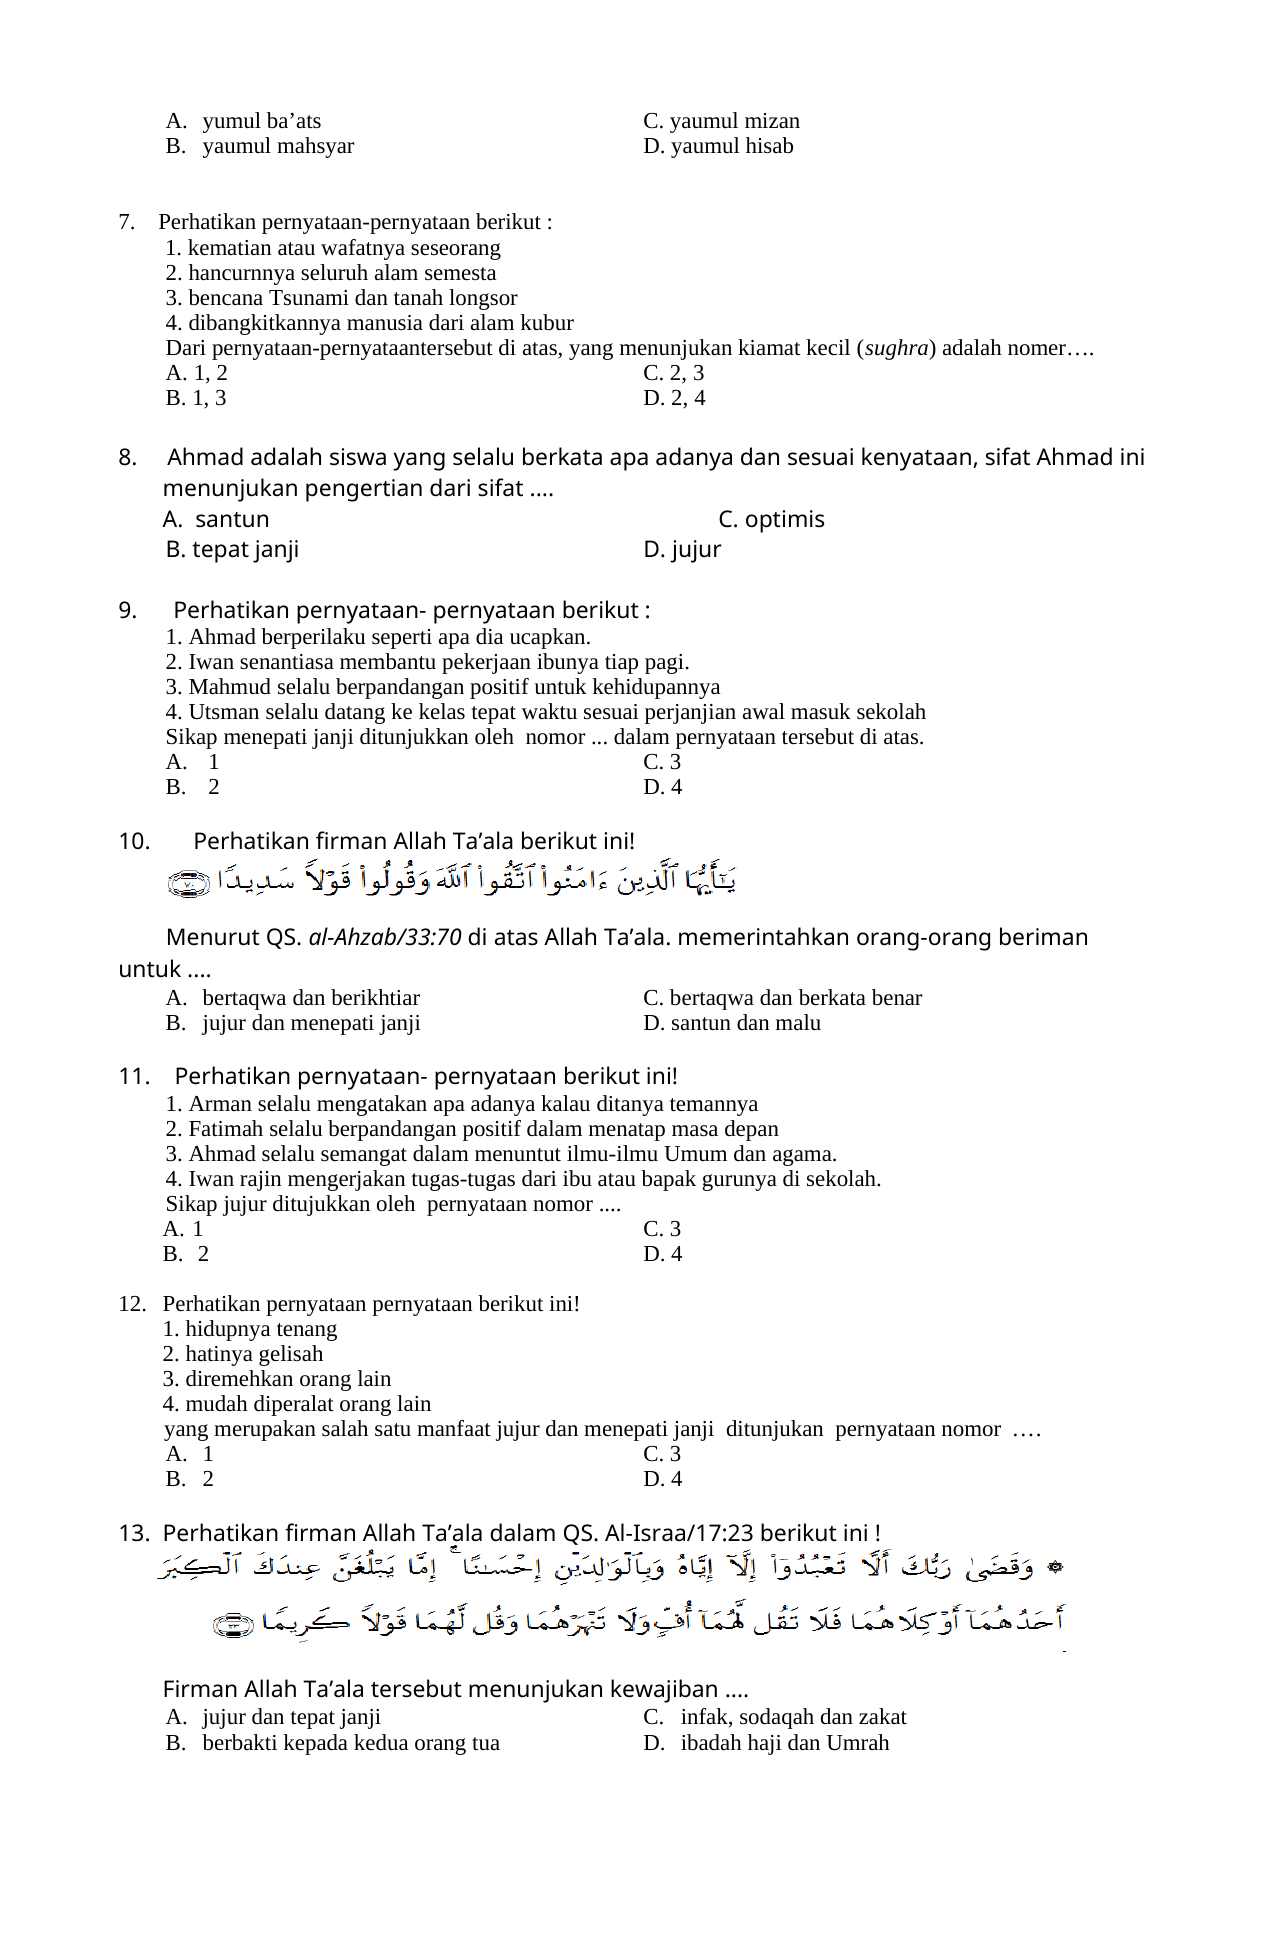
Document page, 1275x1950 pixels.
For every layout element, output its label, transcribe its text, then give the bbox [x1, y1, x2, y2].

text 4. Iwan rajin mengerjakan tugas-tugas dari ibu atau bapak gurunya di sekolah. [165, 1166, 1157, 1191]
picture [161, 856, 749, 916]
text 1. Ahmad berperilaku seperti apa dia ucapkan. [165, 625, 1157, 650]
text 8. Ahmad adalah siswa yang selalu berkata apa adanya dan sesuai kenyataan, sifat Ahmad ini menunjukan pengertian dari sifat .... [118, 440, 1157, 503]
text A. santun C. optimis [118, 503, 1157, 534]
text B. jujur dan menepati janji D. santun dan malu [165, 1010, 1157, 1035]
text 4. dibangkitkannya manusia dari alam kubur [165, 311, 1157, 336]
text 1. Arman selalu mengatakan apa adanya kalau ditanya temannya [165, 1091, 1157, 1116]
text 3. diremehkan orang lain [118, 1367, 1157, 1392]
list 2 D. 4 [162, 1241, 1157, 1266]
text A. jujur dan tepat janji C. infak, sodaqah dan zakat [165, 1704, 1157, 1729]
text 3. bencana Tsunami dan tanah longsor [165, 286, 1157, 311]
text 12. Perhatikan pernyataan pernyataan berikut ini! 1. hidupnya tenang [118, 1291, 1157, 1342]
text 1. kematian atau wafatnya seseorang [118, 234, 1157, 261]
list 2 D. 4 [165, 775, 1157, 800]
text 2. Iwan senantiasa membantu pekerjaan ibunya tiap pagi. [165, 650, 1157, 675]
text 2. Fatimah selalu berpandangan positif dalam menatap masa depan [165, 1116, 1157, 1141]
text 3. Ahmad selalu semangat dalam menuntut ilmu-ilmu Umum dan agama. [165, 1141, 1157, 1166]
text B. berbakti kepada kedua orang tua D. ibadah haji dan Umrah [165, 1729, 1157, 1755]
text B. yaumul mahsyar D. yaumul hisab [165, 133, 1157, 158]
text A. 1 C. 3 [165, 1442, 1157, 1467]
text 13. Perhatikan firman Allah Ta’ala dalam QS. Al-Israa/17:23 berikut ini ! [118, 1517, 1157, 1548]
text 11. Perhatikan pernyataan- pernyataan berikut ini! [118, 1060, 1157, 1091]
text 10. Perhatikan firman Allah Ta’ala berikut ini! [118, 825, 1157, 856]
text A. 1, 2 C. 2, 3 [165, 361, 1157, 386]
text 9. Perhatikan pernyataan- pernyataan berikut : [118, 593, 1157, 625]
picture [150, 1548, 1086, 1652]
text 4. mudah diperalat orang lain [118, 1392, 1157, 1417]
text Firman Allah Ta’ala tersebut menunjukan kewajiban .... [118, 1673, 1157, 1704]
text A. yumul ba’ats C. yaumul mizan [165, 108, 1157, 133]
text 7. Perhatikan pernyataan-pernyataan berikut : [118, 208, 1157, 234]
text 4. Utsman selalu datang ke kelas tepat waktu sesuai perjanjian awal masuk sekolah [165, 700, 1157, 725]
text 3. Mahmud selalu berpandangan positif untuk kehidupannya [165, 675, 1157, 700]
list 1 C. 3 [165, 750, 1157, 775]
text Dari pernyataan-pernyataantersebut di atas, yang menunjukan kiamat kecil (sughra) adalah nomer…. [165, 336, 1157, 361]
text yang merupakan salah satu manfaat jujur dan menepati janji ditunjukan pernyataan nomor .… [118, 1417, 1157, 1442]
text Sikap jujur ditujukkan oleh pernyataan nomor .... [165, 1191, 1157, 1216]
text 2. hancurnnya seluruh alam semesta [165, 261, 1157, 286]
text B. 2 D. 4 [165, 1467, 1157, 1492]
text B. tepat janji D. jujur [165, 534, 1157, 564]
list 1 C. 3 [162, 1216, 1157, 1241]
text Menurut QS. al-Ahzab/33:70 di atas Allah Ta’ala. memerintahkan orang-orang beriman untuk .... [118, 921, 1157, 984]
text Sikap menepati janji ditunjukkan oleh nomor ... dalam pernyataan tersebut di atas. [165, 725, 1157, 750]
text A. bertaqwa dan berikhtiar C. bertaqwa dan berkata benar [165, 984, 1157, 1010]
text 2. hatinya gelisah [118, 1342, 1157, 1367]
text B. 1, 3 D. 2, 4 [165, 386, 1157, 411]
